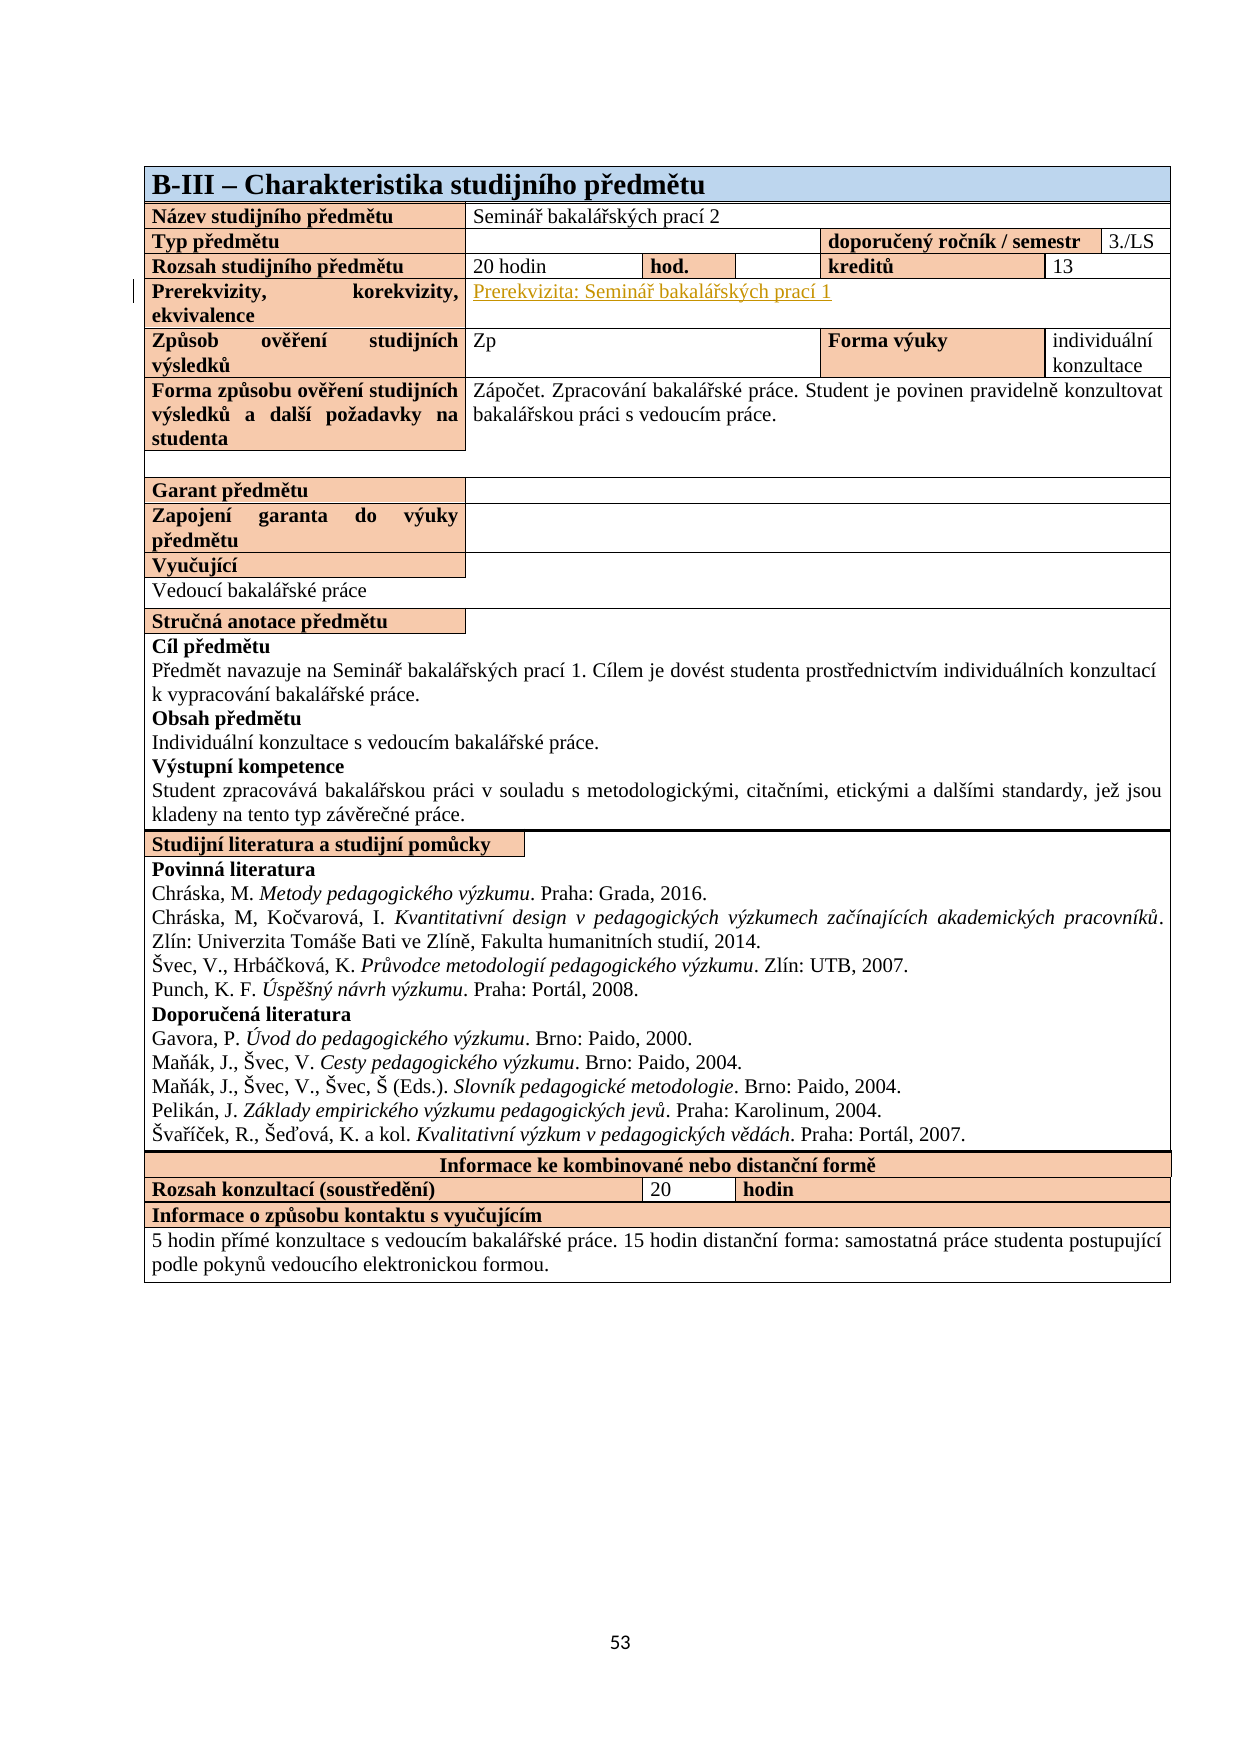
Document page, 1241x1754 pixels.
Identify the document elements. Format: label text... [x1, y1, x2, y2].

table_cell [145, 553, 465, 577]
table_cell hod. [643, 254, 735, 278]
table_cell [466, 229, 820, 253]
table_cell Typ předmětu [145, 229, 465, 253]
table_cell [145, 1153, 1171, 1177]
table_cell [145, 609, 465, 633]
table_cell 20 hodin [466, 254, 642, 278]
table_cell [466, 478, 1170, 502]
table_cell doporučený ročník / semestr [821, 229, 1101, 253]
table_cell Název studijního předmětu [145, 204, 465, 228]
table_cell Zp [466, 329, 820, 377]
table_cell Prerekvizity, korekvizity, ekvivalence [145, 279, 465, 327]
table_cell Zápočet. Zpracování bakalářské práce. Student je povinen pravidelně konzultovat bakalářskou práci s vedoucím práce. [466, 378, 1170, 450]
table_cell 3./LS [1102, 229, 1170, 253]
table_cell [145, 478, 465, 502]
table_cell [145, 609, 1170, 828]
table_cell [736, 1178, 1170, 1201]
table_cell Rozsah studijního předmětu [145, 254, 465, 278]
table_cell Forma způsobu ověření studijních výsledků a další požadavky na studenta [145, 378, 465, 450]
table_header B-III – Charakteristika studijního předmětu [145, 167, 1170, 201]
table_cell [466, 279, 1170, 327]
table_cell 13 [1046, 254, 1170, 278]
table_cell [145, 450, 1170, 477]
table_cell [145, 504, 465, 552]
table_cell Forma výuky [821, 329, 1044, 377]
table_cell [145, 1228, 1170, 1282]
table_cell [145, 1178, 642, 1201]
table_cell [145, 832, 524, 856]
table_cell Způsob ověření studijních výsledků [145, 329, 465, 377]
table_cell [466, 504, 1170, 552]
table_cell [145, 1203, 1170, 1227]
table_cell individuální konzultace [1046, 329, 1170, 377]
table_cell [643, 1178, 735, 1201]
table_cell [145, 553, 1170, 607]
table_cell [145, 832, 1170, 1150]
table_cell [736, 254, 820, 278]
table_cell Seminář bakalářských prací 2 [466, 204, 1170, 228]
table_cell kreditů [821, 254, 1044, 278]
